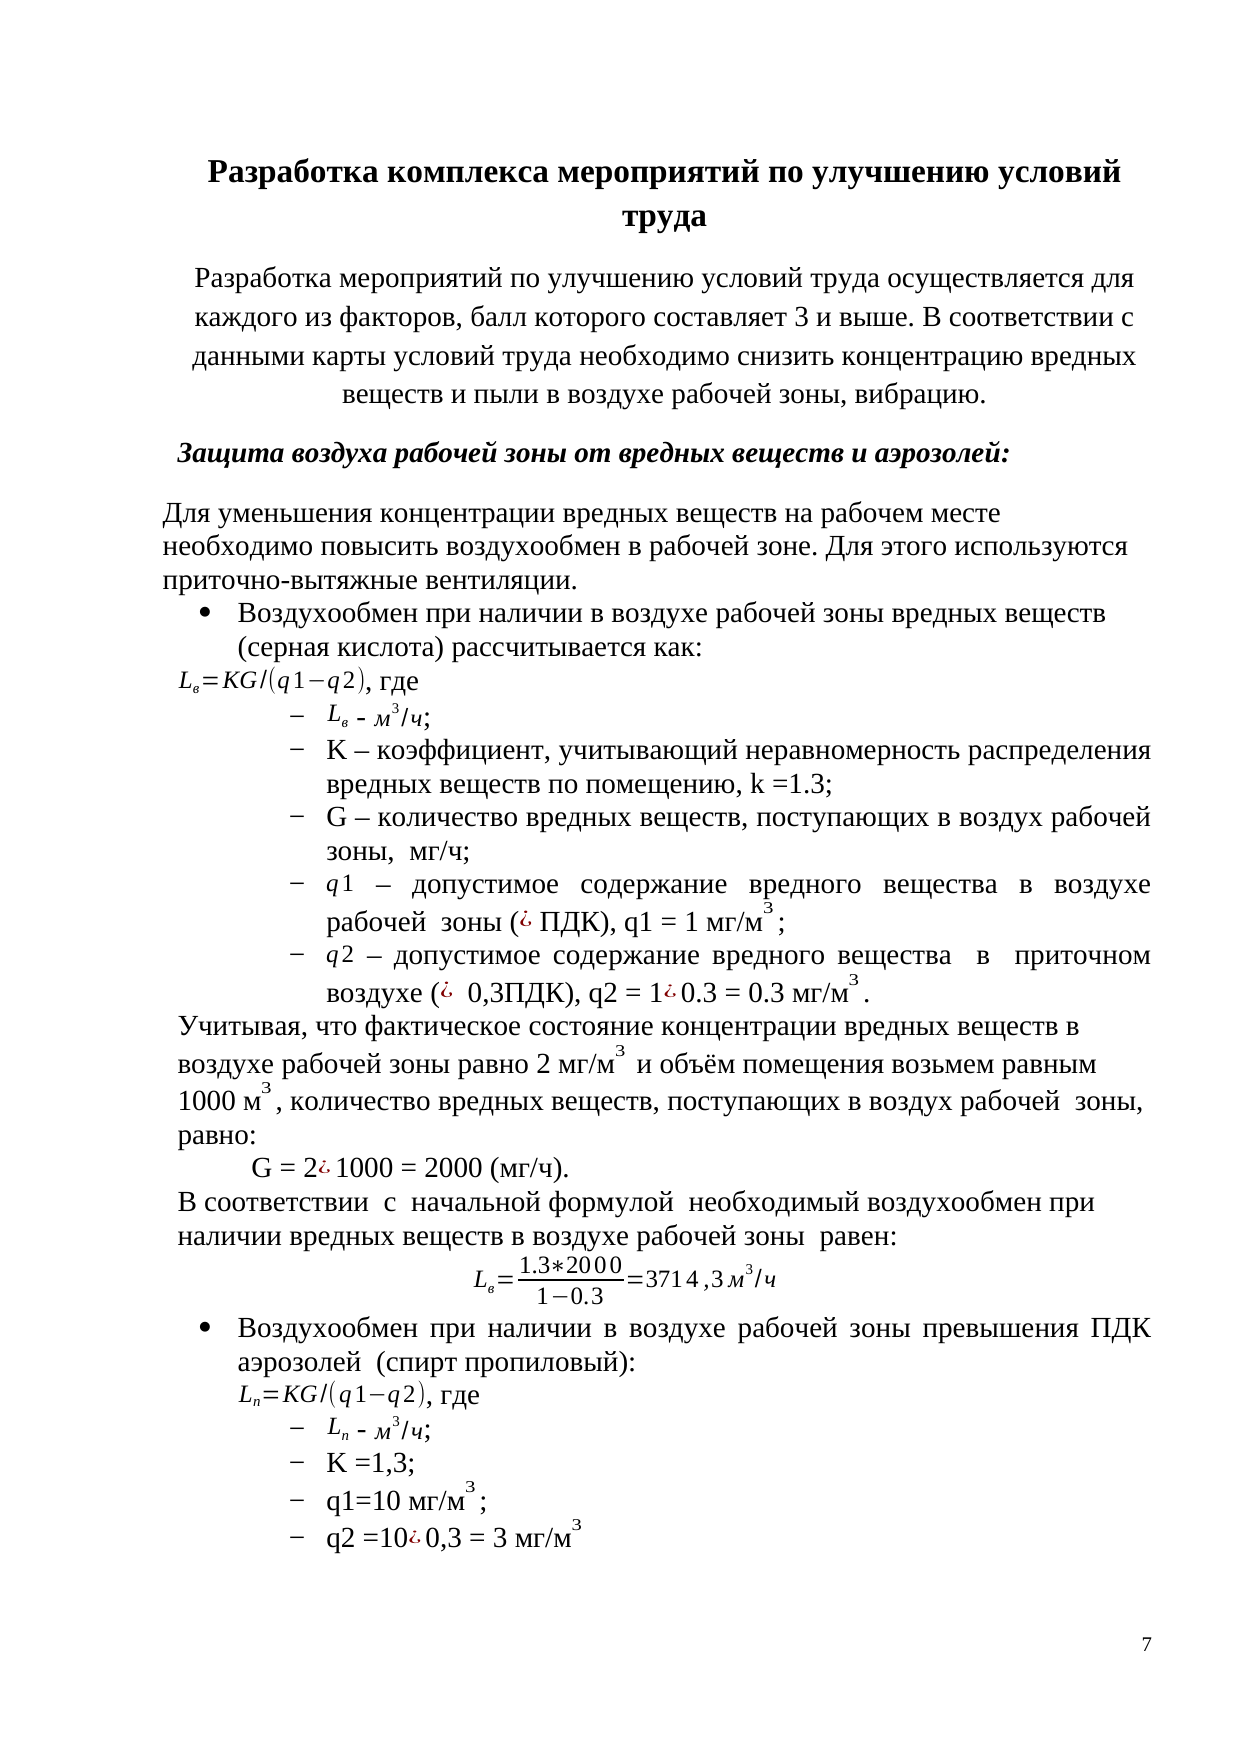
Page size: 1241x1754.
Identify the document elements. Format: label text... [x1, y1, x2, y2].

list q1=10 мг/м; [288, 1479, 1152, 1516]
list – допустимое содержание вредного вещества в приточном воздухе ( 0,3ПДК), q2 = 10.3 = 0.3 мг/м. [288, 937, 1152, 1008]
text Учитывая, что фактическое состояние концентрации вредных веществ в воздухе рабочей зоны равно 2 мг/м и объём помещения возьмем равным 1000 м, количество вредных веществ, поступающих в воздух рабочей зоны, равно: [177, 1008, 1152, 1151]
list G – количество вредных веществ, поступающих в воздух рабочей зоны, мг/ч; [288, 799, 1152, 866]
list q2 =100,3 = 3 мг/м [288, 1516, 1152, 1554]
list K – коэффициент, учитывающий неравномерность распределения вредных веществ по помещению, k =1.3; [288, 732, 1152, 799]
text В соответствии с начальной формулой необходимый воздухообмен при наличии вредных веществ в воздухе рабочей зоны равен: [177, 1184, 1152, 1251]
text G = 21000 = 2000 (мг/ч). [177, 1151, 1152, 1184]
list - ; [288, 1412, 1152, 1445]
text Защита воздуха рабочей зоны от вредных веществ и аэрозолей: [177, 436, 1152, 469]
list - ; [288, 699, 1152, 732]
list Воздухообмен при наличии в воздухе рабочей зоны превышения ПДК аэрозолей (спирт пропиловый): [200, 1310, 1152, 1377]
list – допустимое содержание вредного вещества в воздухе рабочей зоны (ПДК), q1 = 1 мг/м; [288, 866, 1152, 937]
text , где [177, 663, 1152, 699]
list , где [237, 1377, 1152, 1412]
list K =1,3; [288, 1445, 1152, 1479]
text Разработка комплекса мероприятий по улучшению условий труда [177, 152, 1152, 234]
list Воздухообмен при наличии в воздухе рабочей зоны вредных веществ (серная кислота) рассчитывается как: [200, 596, 1152, 663]
text Разработка мероприятий по улучшению условий труда осуществляется для каждого из факторов, балл которого составляет 3 и выше. В соответствии с данными карты условий труда необходимо снизить концентрацию вредных веществ и пыли в воздухе рабочей зоны, вибрацию. [177, 261, 1152, 410]
text Для уменьшения концентрации вредных веществ на рабочем месте необходимо повысить воздухообмен в рабочей зоне. Для этого используются приточно-вытяжные вентиляции. [162, 495, 1152, 596]
